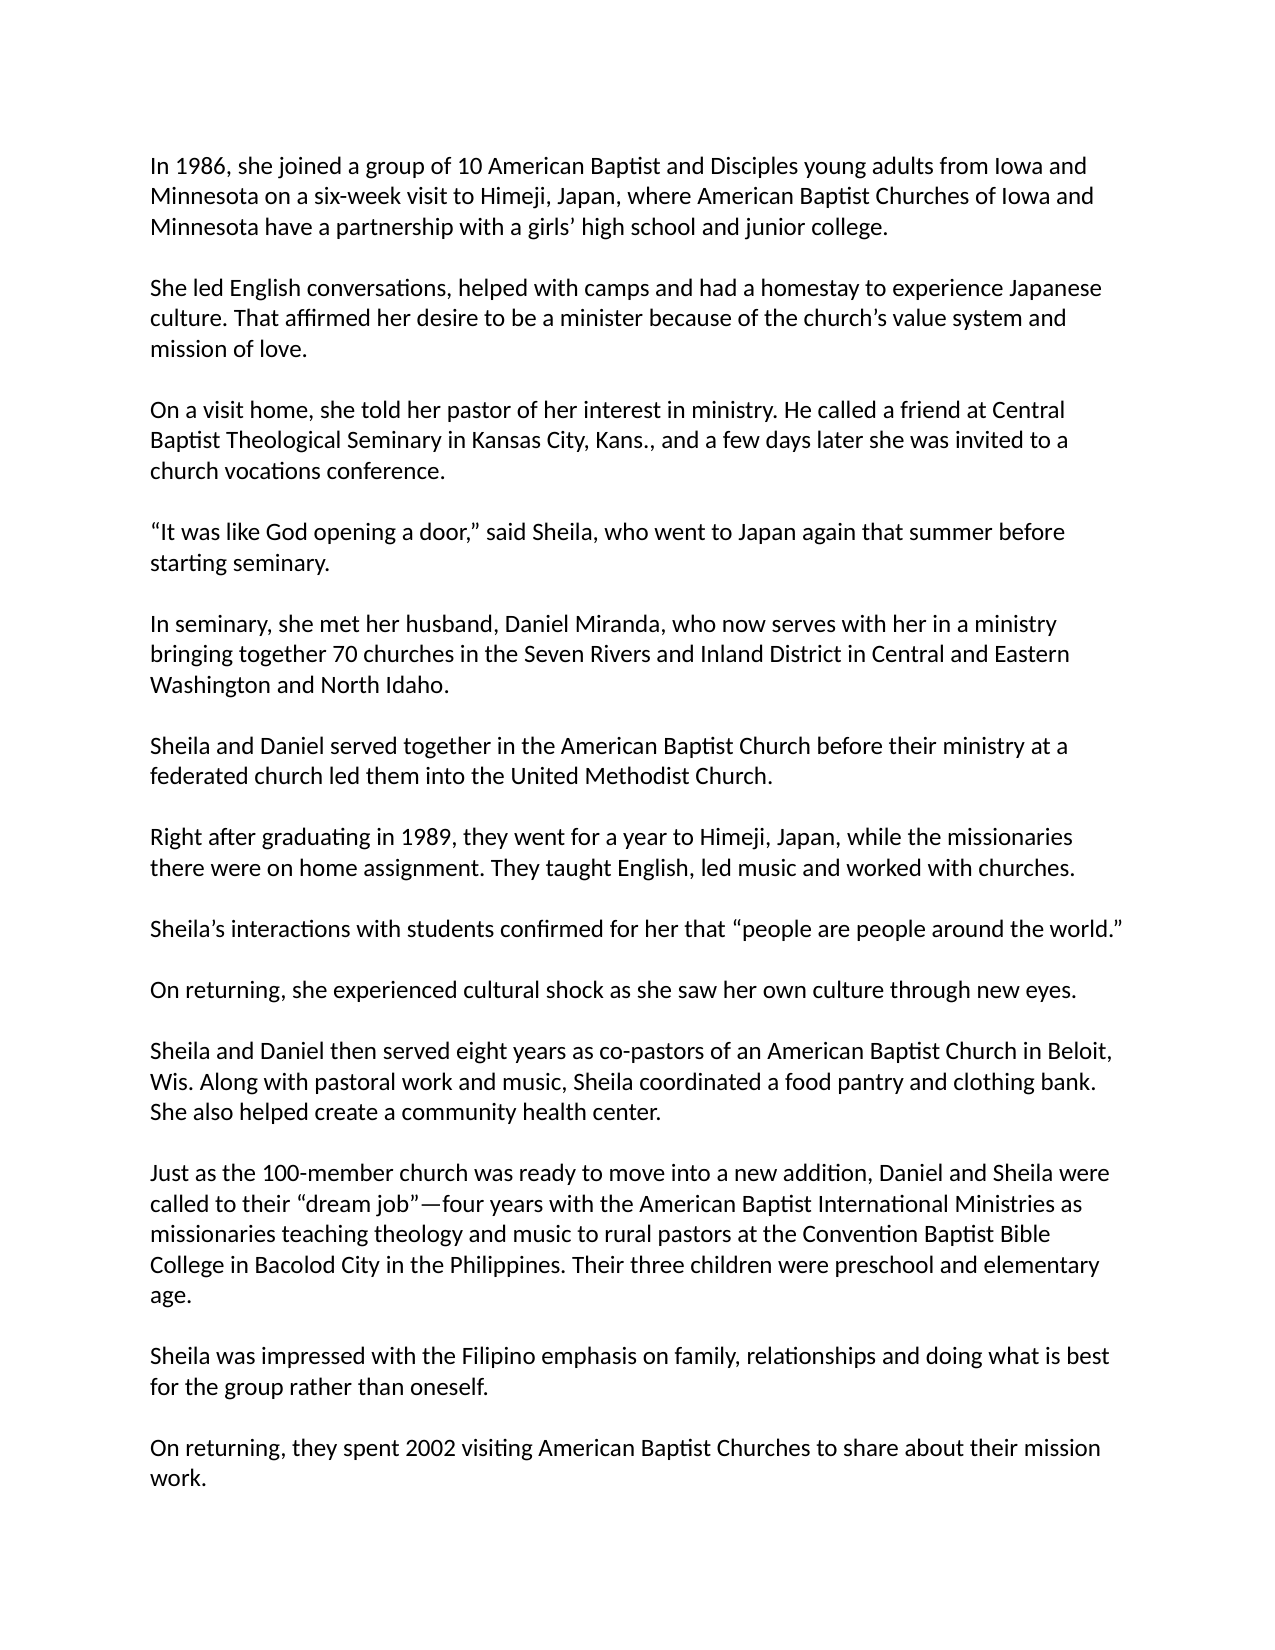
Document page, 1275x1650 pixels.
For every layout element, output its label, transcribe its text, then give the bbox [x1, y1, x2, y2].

text “It was like God opening a door,” said Sheila, who went to Japan again that summer before starting seminary. [150, 516, 1125, 577]
text Sheila and Daniel then served eight years as co-pastors of an American Baptist Church in Beloit, Wis. Along with pastoral work and music, Sheila coordinated a food pantry and clothing bank. She also helped create a community health center. [150, 1035, 1125, 1127]
text In 1986, she joined a group of 10 American Baptist and Disciples young adults from Iowa and Minnesota on a six-week visit to Himeji, Japan, where American Baptist Churches of Iowa and Minnesota have a partnership with a girls’ high school and junior college. [150, 150, 1125, 242]
text On a visit home, she told her pastor of her interest in ministry. He called a friend at Central Baptist Theological Seminary in Kansas City, Kans., and a few days later she was invited to a church vocations conference. [150, 394, 1125, 486]
text In seminary, she met her husband, Daniel Miranda, who now serves with her in a ministry bringing together 70 churches in the Seven Rivers and Inland District in Central and Eastern Washington and North Idaho. [150, 608, 1125, 699]
text Sheila was impressed with the Filipino emphasis on family, relationships and doing what is best for the group rather than oneself. [150, 1340, 1125, 1401]
text Sheila and Daniel served together in the American Baptist Church before their ministry at a federated church led them into the United Methodist Church. [150, 730, 1125, 791]
text Right after graduating in 1989, they went for a year to Himeji, Japan, while the missionaries there were on home assignment. They taught English, led music and worked with churches. [150, 821, 1125, 882]
text Just as the 100-member church was ready to move into a new addition, Daniel and Sheila were called to their “dream job”—four years with the American Baptist International Ministries as missionaries teaching theology and music to rural pastors at the Convention Baptist Bible College in Bacolod City in the Philippines. Their three children were preschool and elementary age. [150, 1157, 1125, 1310]
text She led English conversations, helped with camps and had a homestay to experience Japanese culture. That affirmed her desire to be a minister because of the church’s value system and mission of love. [150, 272, 1125, 364]
text On returning, they spent 2002 visiting American Baptist Churches to share about their mission work. [150, 1432, 1125, 1493]
text Sheila’s interactions with students confirmed for her that “people are people around the world.” [150, 913, 1125, 943]
text On returning, she experienced cultural shock as she saw her own culture through new eyes. [150, 974, 1125, 1004]
